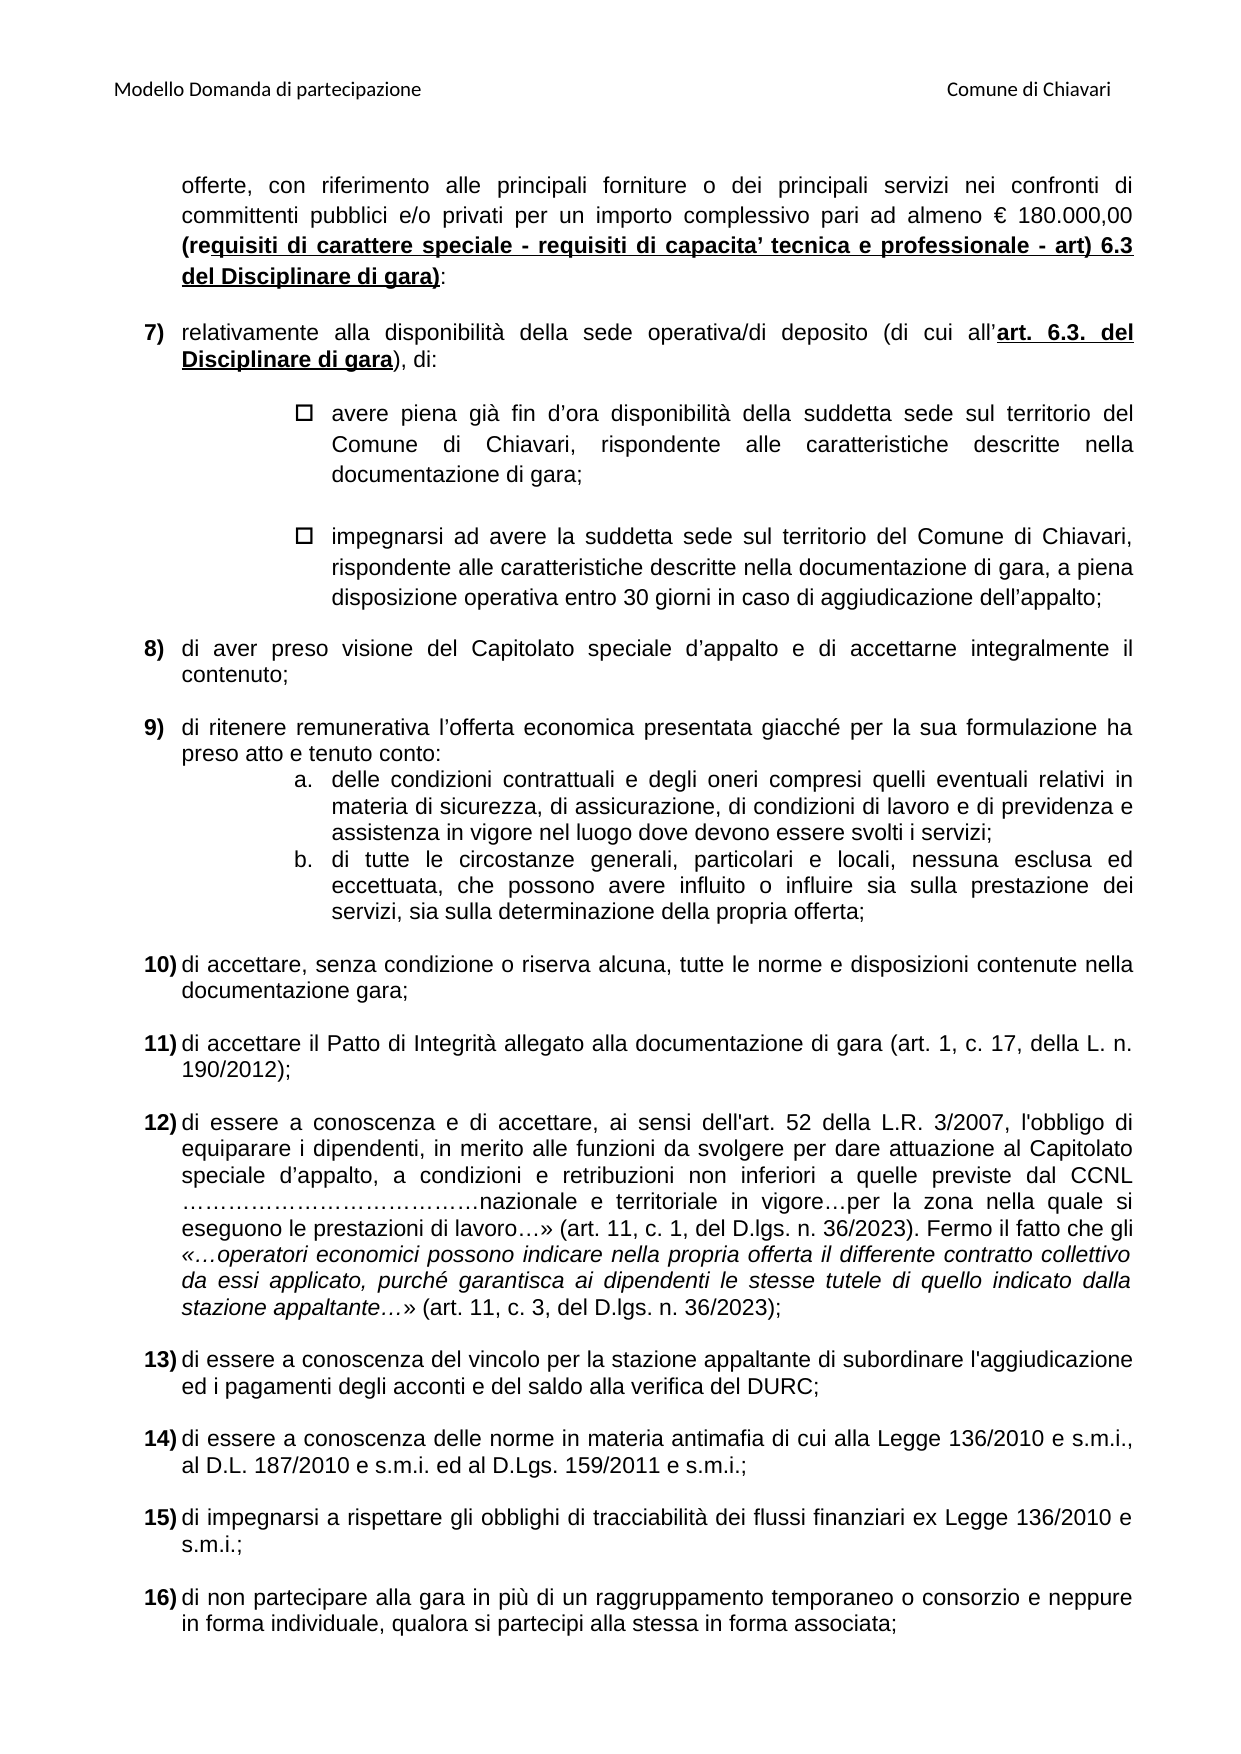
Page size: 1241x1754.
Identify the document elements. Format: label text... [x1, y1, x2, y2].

list di accettare il Patto di Integrità allegato alla documentazione di gara (art. 1, c. 17, della L. n. 190/2012); [144, 1030, 1134, 1083]
list di essere a conoscenza e di accettare, ai sensi dell'art. 52 della L.R. 3/2007, l'obbligo di equiparare i dipendenti, in merito alle funzioni da svolgere per dare attuazione al Capitolato speciale d’appalto, a condizioni e retribuzioni non inferiori a quelle previste dal CCNL …………………………………nazionale e territoriale in vigore…per la zona nella quale si eseguono le prestazioni di lavoro…» (art. 11, c. 1, del D.lgs. n. 36/2023). Fermo il fatto che gli «…operatori economici possono indicare nella propria offerta il differente contratto collettivo da essi applicato, purché garantisca ai dipendenti le stesse tutele di quello indicato dalla stazione appaltante…» (art. 11, c. 3, del D.lgs. n. 36/2023); [144, 1109, 1134, 1320]
list relativamente alla disponibilità della sede operativa/di deposito (di cui all’art. 6.3. del Disciplinare di gara), di: [144, 319, 1134, 372]
list di impegnarsi a rispettare gli obblighi di tracciabilità dei flussi finanziari ex Legge 136/2010 e s.m.i.; [144, 1504, 1134, 1557]
list di ritenere remunerativa l’offerta economica presentata giacché per la sua formulazione ha preso atto e tenuto conto: [144, 714, 1134, 766]
list di essere a conoscenza delle norme in materia antimafia di cui alla Legge 136/2010 e s.m.i., al D.L. 187/2010 e s.m.i. ed al D.Lgs. 159/2011 e s.m.i.; [144, 1425, 1134, 1478]
list impegnarsi ad avere la suddetta sede sul territorio del Comune di Chiavari, rispondente alle caratteristiche descritte nella documentazione di gara, a piena disposizione operativa entro 30 giorni in caso di aggiudicazione dell’appalto; [294, 523, 1134, 610]
list delle condizioni contrattuali e degli oneri compresi quelli eventuali relativi in materia di sicurezza, di assicurazione, di condizioni di lavoro e di previdenza e assistenza in vigore nel luogo dove devono essere svolti i servizi; [294, 766, 1134, 846]
list avere piena già fin d’ora disponibilità della suddetta sede sul territorio del Comune di Chiavari, rispondente alle caratteristiche descritte nella documentazione di gara; [294, 400, 1134, 487]
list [144, 172, 1134, 289]
list di tutte le circostanze generali, particolari e locali, nessuna esclusa ed eccettuata, che possono avere influito o influire sia sulla prestazione dei servizi, sia sulla determinazione della propria offerta; [294, 846, 1134, 924]
list di essere a conoscenza del vincolo per la stazione appaltante di subordinare l'aggiudicazione ed i pagamenti degli acconti e del saldo alla verifica del DURC; [144, 1346, 1134, 1399]
list di non partecipare alla gara in più di un raggruppamento temporaneo o consorzio e neppure in forma individuale, qualora si partecipi alla stessa in forma associata; [144, 1583, 1134, 1636]
list di aver preso visione del Capitolato speciale d’appalto e di accettarne integralmente il contenuto; [144, 635, 1134, 687]
list di accettare, senza condizione o riserva alcuna, tutte le norme e disposizioni contenute nella documentazione gara; [144, 951, 1134, 1004]
